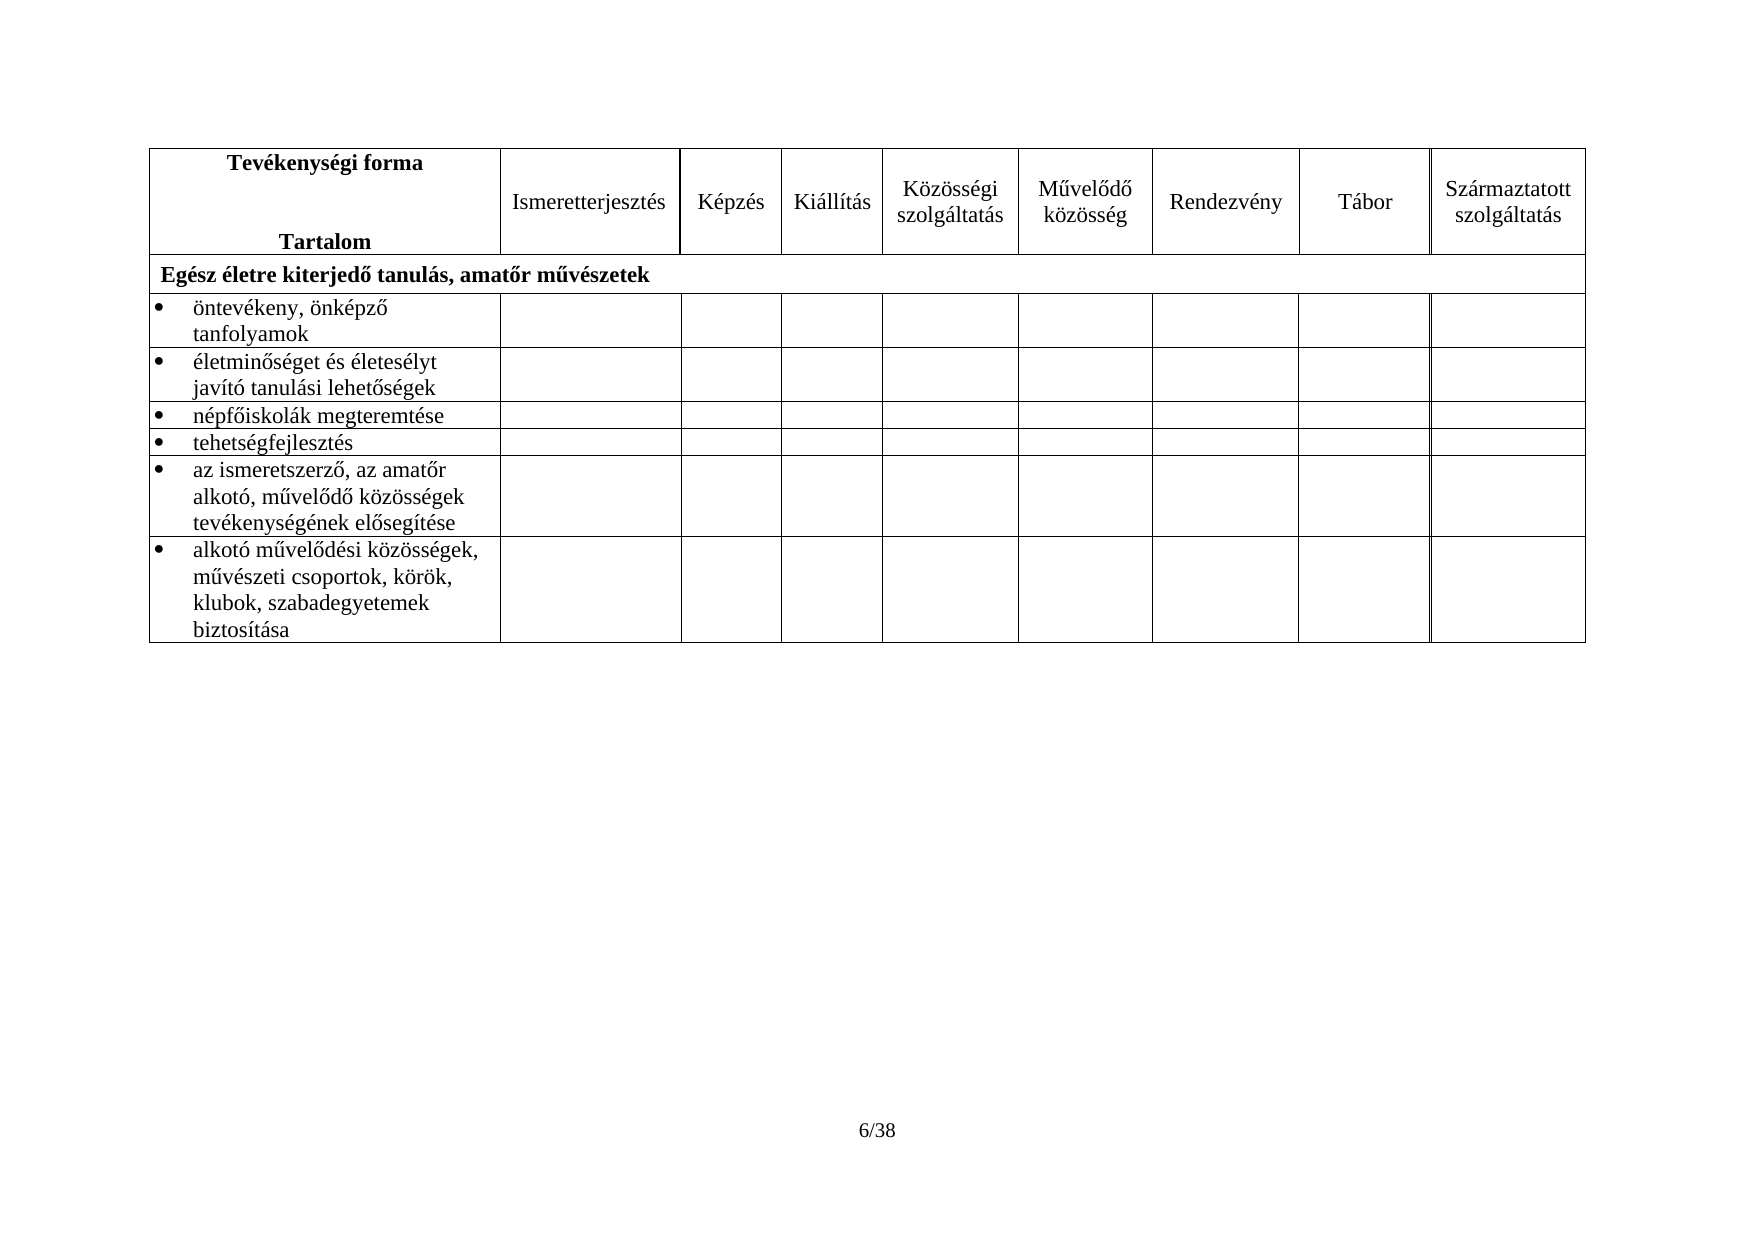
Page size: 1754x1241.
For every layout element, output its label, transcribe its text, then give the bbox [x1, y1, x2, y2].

table_cell alkotó művelődési közösségek, művészeti csoportok, körök, klubok, szabadegyetemek biztosítása [150, 537, 500, 642]
table_cell [1019, 429, 1152, 455]
table_cell [501, 402, 681, 428]
table_cell [682, 294, 781, 347]
table_cell [883, 294, 1018, 347]
table_header Művelődő közösség [1019, 149, 1152, 254]
table_cell [682, 456, 781, 536]
table_cell [782, 402, 882, 428]
table_header Rendezvény [1153, 149, 1299, 254]
table_cell [1153, 456, 1298, 536]
table_header Tábor [1300, 149, 1429, 254]
table_cell [501, 429, 681, 455]
table_cell [883, 429, 1018, 455]
table_cell [782, 294, 882, 347]
table_cell [501, 537, 681, 642]
table_cell [1153, 429, 1298, 455]
table_cell az ismeretszerző, az amatőr alkotó, művelődő közösségek tevékenységének elősegítése [150, 456, 500, 536]
table_cell [883, 456, 1018, 536]
table_cell [782, 348, 882, 401]
table_header Ismeretterjesztés [501, 149, 679, 254]
table_cell [782, 429, 882, 455]
table_cell [1019, 456, 1152, 536]
table_cell [682, 429, 781, 455]
table_cell [782, 456, 882, 536]
table_cell [883, 537, 1018, 642]
table_cell [1153, 402, 1298, 428]
table_cell [1299, 429, 1429, 455]
table_cell [1019, 294, 1152, 347]
table_cell [1019, 537, 1152, 642]
table_cell [1432, 402, 1585, 428]
table_cell öntevékeny, önképző tanfolyamok [150, 294, 500, 347]
table_cell [1153, 348, 1298, 401]
table_cell [1432, 294, 1585, 347]
table_cell [682, 537, 781, 642]
table_cell [1299, 537, 1429, 642]
table_cell [1299, 294, 1429, 347]
table_cell [501, 348, 681, 401]
table_cell [1432, 429, 1585, 455]
table_cell [1019, 348, 1152, 401]
table_cell [1432, 456, 1585, 536]
table_cell [782, 537, 882, 642]
table_header Kiállítás [782, 149, 882, 254]
table_cell [501, 456, 681, 536]
table_cell tehetségfejlesztés [150, 429, 500, 455]
table_cell Egész életre kiterjedő tanulás, amatőr művészetek [150, 255, 1585, 293]
table_cell [1299, 402, 1429, 428]
table_cell [1019, 402, 1152, 428]
table_cell [682, 402, 781, 428]
table_cell [883, 348, 1018, 401]
table_cell [1153, 537, 1298, 642]
table_cell [1432, 348, 1585, 401]
table_cell népfőiskolák megteremtése [150, 402, 500, 428]
table_cell [1153, 294, 1298, 347]
table_header Tevékenységi forma Tartalom [150, 149, 500, 254]
table_cell [883, 402, 1018, 428]
table_cell [1432, 537, 1585, 642]
table_cell életminőséget és életesélyt javító tanulási lehetőségek [150, 348, 500, 401]
table_header Közösségi szolgáltatás [883, 149, 1018, 254]
table_cell [501, 294, 681, 347]
table_cell [1299, 348, 1429, 401]
table_header Képzés [681, 149, 781, 254]
table_header Származtatott szolgáltatás [1432, 149, 1585, 254]
table_cell [682, 348, 781, 401]
table_cell [1299, 456, 1429, 536]
